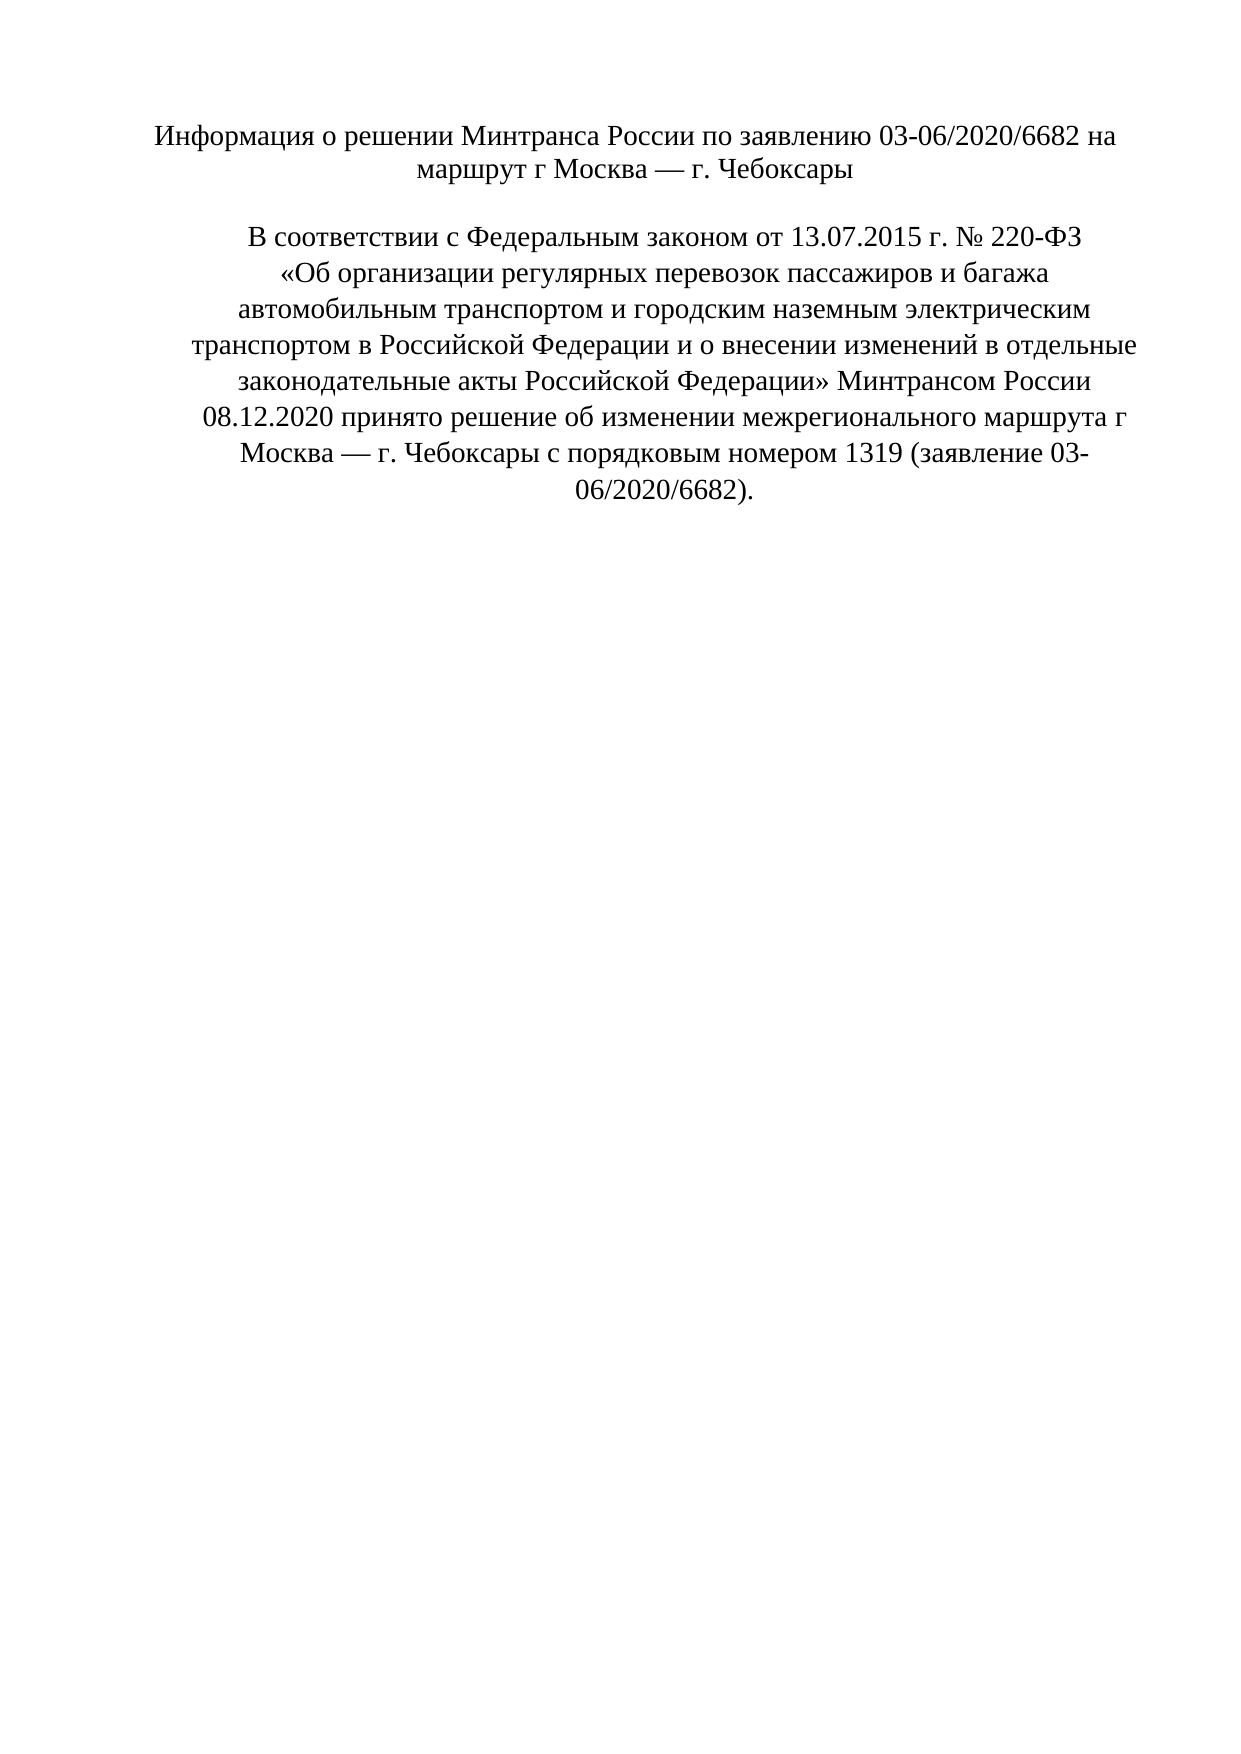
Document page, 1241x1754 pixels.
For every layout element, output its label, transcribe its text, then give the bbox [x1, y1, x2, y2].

text Информация о решении Минтранса России по заявлению 03-06/2020/6682 на маршрут г Москва — г. Чебоксары [118, 118, 1152, 185]
text В соответствии с Федеральным законом от 13.07.2015 г. № 220-ФЗ «Об организации регулярных перевозок пассажиров и багажа автомобильным транспортом и городским наземным электрическим транспортом в Российской Федерации и о внесении изменений в отдельные законодательные акты Российской Федерации» Минтрансом России 08.12.2020 принято решение об изменении межрегионального маршрута г Москва — г. Чебоксары с порядковым номером 1319 (заявление 03-06/2020/6682). [177, 219, 1152, 505]
